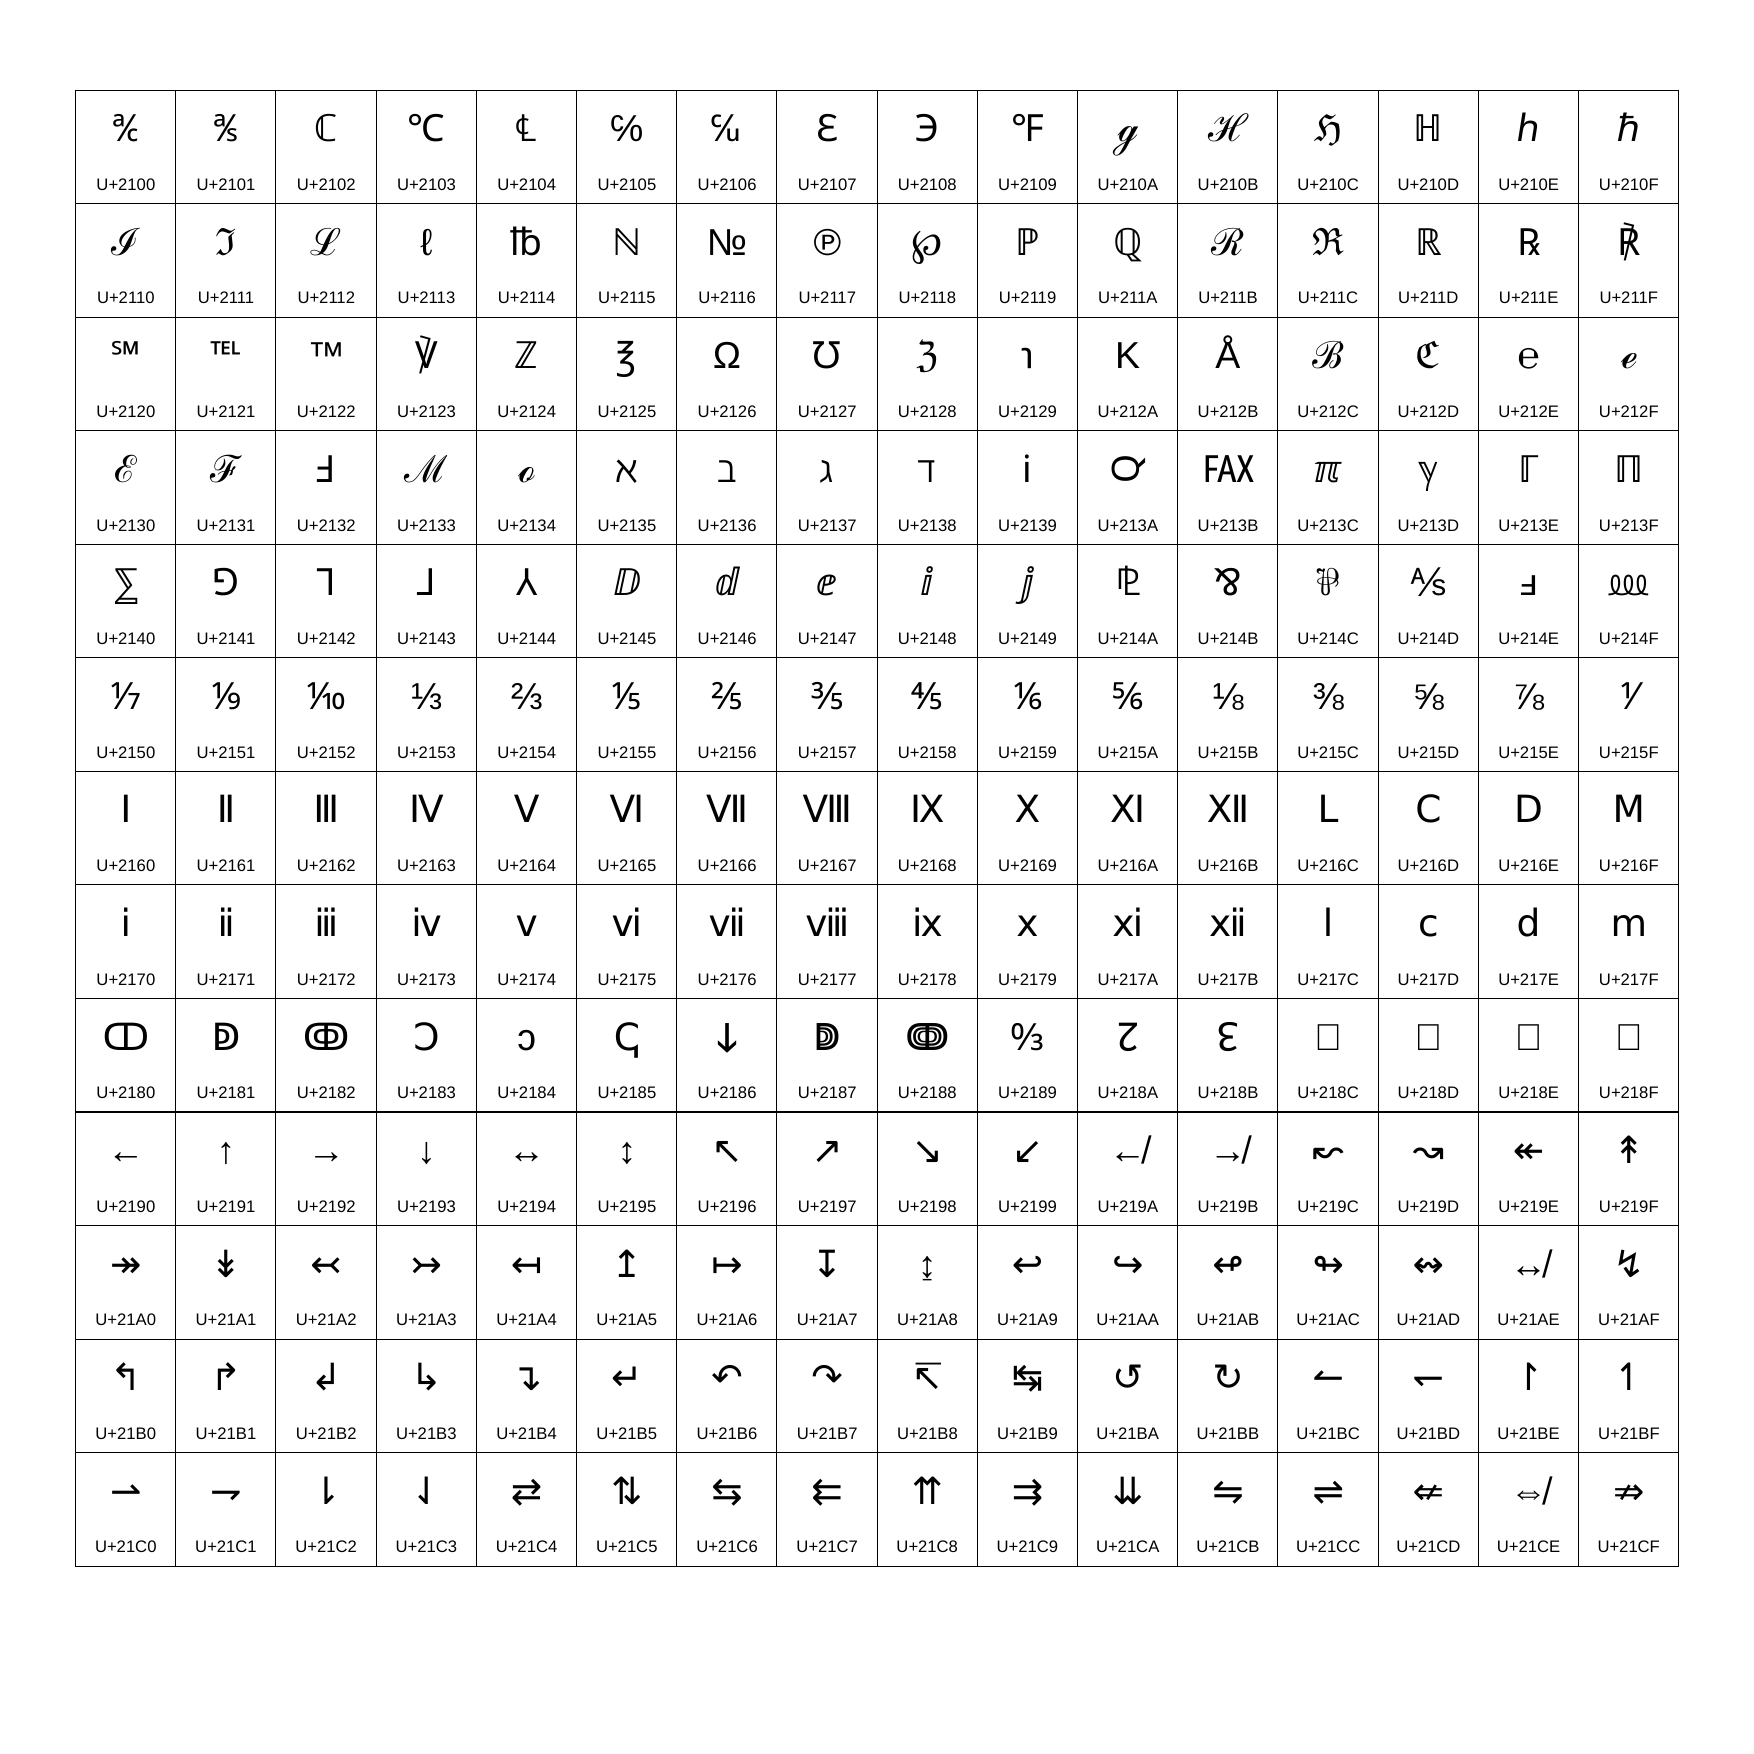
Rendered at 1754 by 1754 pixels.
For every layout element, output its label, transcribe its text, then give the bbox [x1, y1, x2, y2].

table_cell ↼ U+21BC [1278, 1340, 1378, 1452]
table_header ℀ U+2100 [76, 91, 175, 203]
table_cell ℚ U+211A [1078, 204, 1177, 317]
table_cell ↊ U+218A [1078, 999, 1177, 1111]
table_cell ⅘ U+2158 [878, 658, 977, 771]
table_cell ⇌ U+21CC [1278, 1453, 1378, 1566]
table_cell ↋ U+218B [1178, 999, 1277, 1111]
table_cell ⇀ U+21C0 [76, 1453, 175, 1566]
table_cell ℐ U+2110 [76, 204, 175, 317]
table_cell Å U+212B [1178, 318, 1277, 430]
table_cell ⅷ U+2177 [777, 885, 877, 998]
table_cell ⅑ U+2151 [176, 658, 275, 771]
table_cell ℨ U+2128 [878, 318, 977, 430]
table_cell ⇂ U+21C2 [276, 1453, 376, 1566]
table_cell ⅾ U+217E [1479, 885, 1578, 998]
table_cell ⇄ U+21C4 [477, 1453, 576, 1566]
table_cell Ⅱ U+2161 [176, 772, 275, 884]
table_cell ℙ U+2119 [978, 204, 1077, 317]
table_cell ↴ U+21B4 [477, 1340, 576, 1452]
table_cell Ⅻ U+216B [1178, 772, 1277, 884]
table_cell K U+212A [1078, 318, 1177, 430]
table_cell ⅴ U+2174 [477, 885, 576, 998]
table_cell Ⅳ U+2163 [377, 772, 476, 884]
table_cell ℣ U+2123 [377, 318, 476, 430]
table_cell Ⅴ U+2164 [477, 772, 576, 884]
table_header ℇ U+2107 [777, 91, 877, 203]
table_cell ↫ U+21AB [1178, 1226, 1277, 1338]
table_cell ℤ U+2124 [477, 318, 576, 430]
table_cell ↨ U+21A8 [878, 1226, 977, 1338]
table_cell ↠ U+21A0 [76, 1226, 175, 1338]
table_cell ⅕ U+2155 [577, 658, 676, 771]
table_cell ↈ U+2188 [878, 999, 977, 1111]
table_cell ↾ U+21BE [1479, 1340, 1578, 1452]
table_cell ℛ U+211B [1178, 204, 1277, 317]
table_cell ↘ U+2198 [878, 1113, 977, 1225]
table_cell ⇋ U+21CB [1178, 1453, 1277, 1566]
table_cell ↓ U+2193 [377, 1113, 476, 1225]
table_cell № U+2116 [677, 204, 776, 317]
table_cell ↇ U+2187 [777, 999, 877, 1111]
table_cell ⅼ U+217C [1278, 885, 1378, 998]
table_cell ↌ U+218C [1278, 999, 1378, 1111]
table_cell ⅻ U+217B [1178, 885, 1277, 998]
table_cell ↑ U+2191 [176, 1113, 275, 1225]
table_cell ℾ U+213E [1479, 431, 1578, 544]
table_cell ↣ U+21A3 [377, 1226, 476, 1338]
table_cell ℹ U+2139 [978, 431, 1077, 544]
table_cell Ⅲ U+2162 [276, 772, 376, 884]
table_cell ↀ U+2180 [76, 999, 175, 1111]
table_cell ⅎ U+214E [1479, 545, 1578, 657]
table_cell ↍ U+218D [1379, 999, 1478, 1111]
table_cell ⅿ U+217F [1579, 885, 1678, 998]
table_cell ℞ U+211E [1479, 204, 1578, 317]
table_cell ↷ U+21B7 [777, 1340, 877, 1452]
table_cell ℓ U+2113 [377, 204, 476, 317]
table_cell ↭ U+21AD [1379, 1226, 1478, 1338]
table_cell ↁ U+2181 [176, 999, 275, 1111]
table_cell ↗ U+2197 [777, 1113, 877, 1225]
table_cell ↢ U+21A2 [276, 1226, 376, 1338]
table_cell ⅋ U+214B [1178, 545, 1277, 657]
table_header ℈ U+2108 [878, 91, 977, 203]
table_cell ℻ U+213B [1178, 431, 1277, 544]
table_cell ↟ U+219F [1579, 1113, 1678, 1225]
table_cell ⇆ U+21C6 [677, 1453, 776, 1566]
table_cell ℠ U+2120 [76, 318, 175, 430]
table_cell Ω U+2126 [677, 318, 776, 430]
table_cell ℝ U+211D [1379, 204, 1478, 317]
table_cell ⇁ U+21C1 [176, 1453, 275, 1566]
table_cell ℽ U+213D [1379, 431, 1478, 544]
table_header ℏ U+210F [1579, 91, 1678, 203]
table_cell ⇇ U+21C7 [777, 1453, 877, 1566]
table_cell ℩ U+2129 [978, 318, 1077, 430]
table_cell ⇊ U+21CA [1078, 1453, 1177, 1566]
table_cell ↞ U+219E [1479, 1113, 1578, 1225]
table_cell ⇃ U+21C3 [377, 1453, 476, 1566]
table_cell ⅇ U+2147 [777, 545, 877, 657]
table_cell ↻ U+21BB [1178, 1340, 1277, 1452]
table_cell ↜ U+219C [1278, 1113, 1378, 1225]
table_cell ℥ U+2125 [577, 318, 676, 430]
table_cell ™ U+2122 [276, 318, 376, 430]
table_cell ↺ U+21BA [1078, 1340, 1177, 1452]
table_cell Ⅎ U+2132 [276, 431, 376, 544]
table_cell ↕ U+2195 [577, 1113, 676, 1225]
table_cell ↲ U+21B2 [276, 1340, 376, 1452]
table_cell ⇉ U+21C9 [978, 1453, 1077, 1566]
table_cell ⇅ U+21C5 [577, 1453, 676, 1566]
table_cell ℰ U+2130 [76, 431, 175, 544]
table_cell ↡ U+21A1 [176, 1226, 275, 1338]
table_cell ⅆ U+2146 [677, 545, 776, 657]
table_cell Ⅶ U+2166 [677, 772, 776, 884]
table_cell ⅝ U+215D [1379, 658, 1478, 771]
table_cell ↎ U+218E [1479, 999, 1578, 1111]
table_cell Ⅼ U+216C [1278, 772, 1378, 884]
table_cell ↹ U+21B9 [978, 1340, 1077, 1452]
table_header ℍ U+210D [1379, 91, 1478, 203]
table_cell ℡ U+2121 [176, 318, 275, 430]
table_cell ⅊ U+214A [1078, 545, 1177, 657]
table_cell ⅽ U+217D [1379, 885, 1478, 998]
table_cell Ⅺ U+216A [1078, 772, 1177, 884]
table_cell ↤ U+21A4 [477, 1226, 576, 1338]
table_cell ⇎ U+21CE [1479, 1453, 1578, 1566]
table_cell ↦ U+21A6 [677, 1226, 776, 1338]
table_cell ⅌ U+214C [1278, 545, 1378, 657]
table_cell ⇍ U+21CD [1379, 1453, 1478, 1566]
table_cell ⅶ U+2176 [677, 885, 776, 998]
table_cell ↆ U+2186 [677, 999, 776, 1111]
table_cell ⅄ U+2144 [477, 545, 576, 657]
table_cell Ⅹ U+2169 [978, 772, 1077, 884]
table_cell ℿ U+213F [1579, 431, 1678, 544]
table_cell ⅉ U+2149 [978, 545, 1077, 657]
table_cell ⅸ U+2178 [878, 885, 977, 998]
table_cell ↏ U+218F [1579, 999, 1678, 1111]
table_cell ℱ U+2131 [176, 431, 275, 544]
table_cell ↙ U+2199 [978, 1113, 1077, 1225]
table_header ℁ U+2101 [176, 91, 275, 203]
table_cell ⅁ U+2141 [176, 545, 275, 657]
table_header ℌ U+210C [1278, 91, 1378, 203]
table_cell ⅳ U+2173 [377, 885, 476, 998]
table_cell ⅲ U+2172 [276, 885, 376, 998]
table_cell ↄ U+2184 [477, 999, 576, 1111]
table_cell ℴ U+2134 [477, 431, 576, 544]
table_cell ⅖ U+2156 [677, 658, 776, 771]
table_cell Ⅾ U+216E [1479, 772, 1578, 884]
table_header ℉ U+2109 [978, 91, 1077, 203]
table_cell ⅟ U+215F [1579, 658, 1678, 771]
table_header ℅ U+2105 [577, 91, 676, 203]
table_cell ℗ U+2117 [777, 204, 877, 317]
table_cell ↱ U+21B1 [176, 1340, 275, 1452]
table_cell ℼ U+213C [1278, 431, 1378, 544]
table_header ℆ U+2106 [677, 91, 776, 203]
table_cell ℯ U+212F [1579, 318, 1678, 430]
table_cell ⅒ U+2152 [276, 658, 376, 771]
table_cell ↪ U+21AA [1078, 1226, 1177, 1338]
table_header ℋ U+210B [1178, 91, 1277, 203]
table_cell ↰ U+21B0 [76, 1340, 175, 1452]
table_cell ↚ U+219A [1078, 1113, 1177, 1225]
table_cell ⅗ U+2157 [777, 658, 877, 771]
table_cell ↳ U+21B3 [377, 1340, 476, 1452]
table_cell ↅ U+2185 [577, 999, 676, 1111]
table_cell ↩ U+21A9 [978, 1226, 1077, 1338]
table_cell ⅰ U+2170 [76, 885, 175, 998]
table_cell ↖ U+2196 [677, 1113, 776, 1225]
table_cell ℮ U+212E [1479, 318, 1578, 430]
table_cell ℭ U+212D [1379, 318, 1478, 430]
table_cell ℘ U+2118 [878, 204, 977, 317]
table_cell ↉ U+2189 [978, 999, 1077, 1111]
table_cell ℧ U+2127 [777, 318, 877, 430]
table_cell ℷ U+2137 [777, 431, 877, 544]
table_cell ↯ U+21AF [1579, 1226, 1678, 1338]
table_cell ℟ U+211F [1579, 204, 1678, 317]
table_cell ↵ U+21B5 [577, 1340, 676, 1452]
table_cell ↂ U+2182 [276, 999, 376, 1111]
table_cell ℳ U+2133 [377, 431, 476, 544]
table_cell ↛ U+219B [1178, 1113, 1277, 1225]
table_cell Ⅿ U+216F [1579, 772, 1678, 884]
table_cell ⅵ U+2175 [577, 885, 676, 998]
table_cell ↽ U+21BD [1379, 1340, 1478, 1452]
table_cell ℶ U+2136 [677, 431, 776, 544]
table_cell ⅈ U+2148 [878, 545, 977, 657]
table_cell ℵ U+2135 [577, 431, 676, 544]
table_cell ↮ U+21AE [1479, 1226, 1578, 1338]
table_cell ⅚ U+215A [1078, 658, 1177, 771]
table_cell Ↄ U+2183 [377, 999, 476, 1111]
table_cell ⅜ U+215C [1278, 658, 1378, 771]
table_cell ⅱ U+2171 [176, 885, 275, 998]
table_cell ↬ U+21AC [1278, 1226, 1378, 1338]
table_cell Ⅷ U+2167 [777, 772, 877, 884]
table_cell ⅔ U+2154 [477, 658, 576, 771]
table_cell ⅙ U+2159 [978, 658, 1077, 771]
table_cell ℜ U+211C [1278, 204, 1378, 317]
table_cell ⅺ U+217A [1078, 885, 1177, 998]
table_header ℂ U+2102 [276, 91, 376, 203]
table_cell ↶ U+21B6 [677, 1340, 776, 1452]
table_cell ↥ U+21A5 [577, 1226, 676, 1338]
table_cell ℒ U+2112 [276, 204, 376, 317]
table_header ℊ U+210A [1078, 91, 1177, 203]
table_cell ↿ U+21BF [1579, 1340, 1678, 1452]
table_cell ⅛ U+215B [1178, 658, 1277, 771]
table_cell ⅐ U+2150 [76, 658, 175, 771]
table_cell ℔ U+2114 [477, 204, 576, 317]
table_header ℄ U+2104 [477, 91, 576, 203]
table_cell ⅹ U+2179 [978, 885, 1077, 998]
table_cell ↔ U+2194 [477, 1113, 576, 1225]
table_cell ⅀ U+2140 [76, 545, 175, 657]
table_cell Ⅰ U+2160 [76, 772, 175, 884]
table_cell ⅓ U+2153 [377, 658, 476, 771]
table_cell → U+2192 [276, 1113, 376, 1225]
table_cell ↝ U+219D [1379, 1113, 1478, 1225]
table_cell ℬ U+212C [1278, 318, 1378, 430]
table_cell ⅃ U+2143 [377, 545, 476, 657]
table_cell ← U+2190 [76, 1113, 175, 1225]
table_cell ℑ U+2111 [176, 204, 275, 317]
table_cell Ⅽ U+216D [1379, 772, 1478, 884]
table_cell ⇏ U+21CF [1579, 1453, 1678, 1566]
table_cell ↸ U+21B8 [878, 1340, 977, 1452]
table_header ℎ U+210E [1479, 91, 1578, 203]
table_cell ↧ U+21A7 [777, 1226, 877, 1338]
table_cell ⅅ U+2145 [577, 545, 676, 657]
table_cell ⅍ U+214D [1379, 545, 1478, 657]
table_cell ⇈ U+21C8 [878, 1453, 977, 1566]
table_cell ℕ U+2115 [577, 204, 676, 317]
table_cell ⅞ U+215E [1479, 658, 1578, 771]
table_cell ℸ U+2138 [878, 431, 977, 544]
table_header ℃ U+2103 [377, 91, 476, 203]
table_cell ⅏ U+214F [1579, 545, 1678, 657]
table_cell ⅂ U+2142 [276, 545, 376, 657]
table_cell Ⅸ U+2168 [878, 772, 977, 884]
table_cell ℺ U+213A [1078, 431, 1177, 544]
table_cell Ⅵ U+2165 [577, 772, 676, 884]
